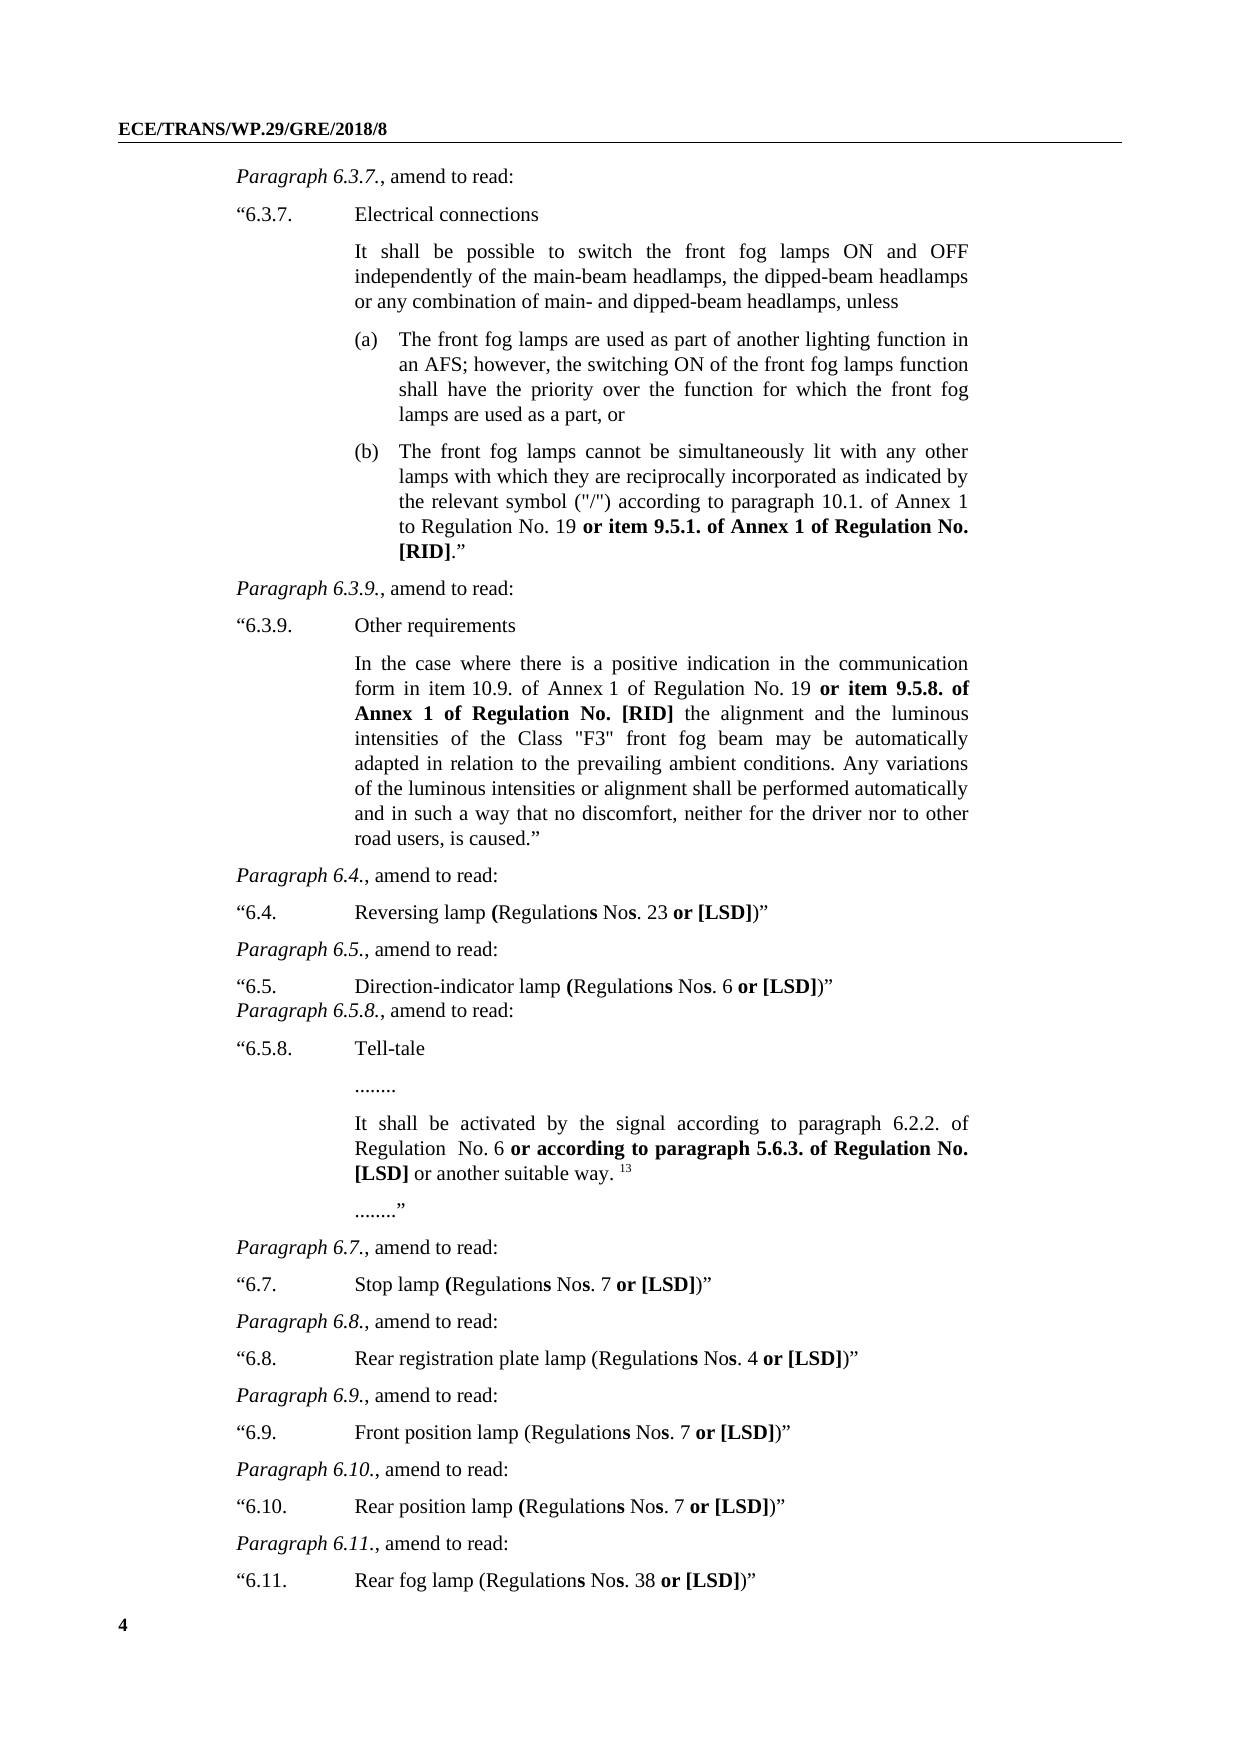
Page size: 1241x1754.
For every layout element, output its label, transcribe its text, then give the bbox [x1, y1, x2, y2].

text Paragraph 6.4., amend to read: [236, 862, 999, 887]
text Paragraph 6.5., amend to read: [236, 937, 999, 961]
text “6.9. Front position lamp (Regulations Nos. 7 or [LSD])” [236, 1419, 999, 1444]
text “6.3.9. Other requirements [236, 612, 969, 637]
text (a) The front fog lamps are used as part of another lighting function in an AFS; however, the switching ON of the front fog lamps function shall have the priority over the function for which the front fog lamps are used as a part, or [354, 326, 969, 426]
text “6.5.8. Tell-tale [236, 1035, 969, 1060]
text Paragraph 6.3.7., amend to read: [236, 164, 999, 188]
text Paragraph 6.7., amend to read: [236, 1235, 999, 1259]
text “6.5. Direction-indicator lamp (Regulations Nos. 6 or [LSD])” [236, 973, 999, 998]
text ........ [236, 1072, 969, 1097]
text Paragraph 6.3.9., amend to read: [236, 576, 999, 600]
text Paragraph 6.11., amend to read: [236, 1531, 969, 1555]
text Paragraph 6.8., amend to read: [236, 1309, 999, 1333]
text ........” [236, 1197, 969, 1222]
text Paragraph 6.10., amend to read: [236, 1457, 999, 1481]
text It shall be activated by the signal according to paragraph 6.2.2. of Regulation No. 6 or according to paragraph 5.6.3. of Regulation No. [LSD] or another suitable way. 13 [354, 1110, 969, 1185]
text “6.8. Rear registration plate lamp (Regulations Nos. 4 or [LSD])” [236, 1345, 999, 1370]
text Paragraph 6.9., amend to read: [236, 1383, 999, 1407]
text “6.7. Stop lamp (Regulations Nos. 7 or [LSD])” [236, 1271, 999, 1296]
text It shall be possible to switch the front fog lamps ON and OFF independently of the main-beam headlamps, the dipped-beam headlamps or any combination of main- and dipped-beam headlamps, unless [354, 238, 969, 313]
text Paragraph 6.5.8., amend to read: [236, 998, 999, 1022]
text (b) The front fog lamps cannot be simultaneously lit with any other lamps with which they are reciprocally incorporated as indicated by the relevant symbol ("/") according to paragraph 10.1. of Annex 1 to Regulation No. 19 or item 9.5.1. of Annex 1 of Regulation No. [RID].” [354, 438, 969, 563]
text In the case where there is a positive indication in the communication form in item 10.9. of Annex 1 of Regulation No. 19 or item 9.5.8. of Annex 1 of Regulation No. [RID] the alignment and the luminous intensities of the Class "F3" front fog beam may be automatically adapted in relation to the prevailing ambient conditions. Any variations of the luminous intensities or alignment shall be performed automatically and in such a way that no discomfort, neither for the driver nor to other road users, is caused.” [354, 650, 969, 850]
text “6.3.7. Electrical connections [236, 201, 969, 226]
text “6.10. Rear position lamp (Regulations Nos. 7 or [LSD])” [236, 1493, 999, 1518]
text “6.4. Reversing lamp (Regulations Nos. 23 or [LSD])” [236, 899, 999, 924]
text “6.11. Rear fog lamp (Regulations Nos. 38 or [LSD])” [236, 1567, 969, 1592]
